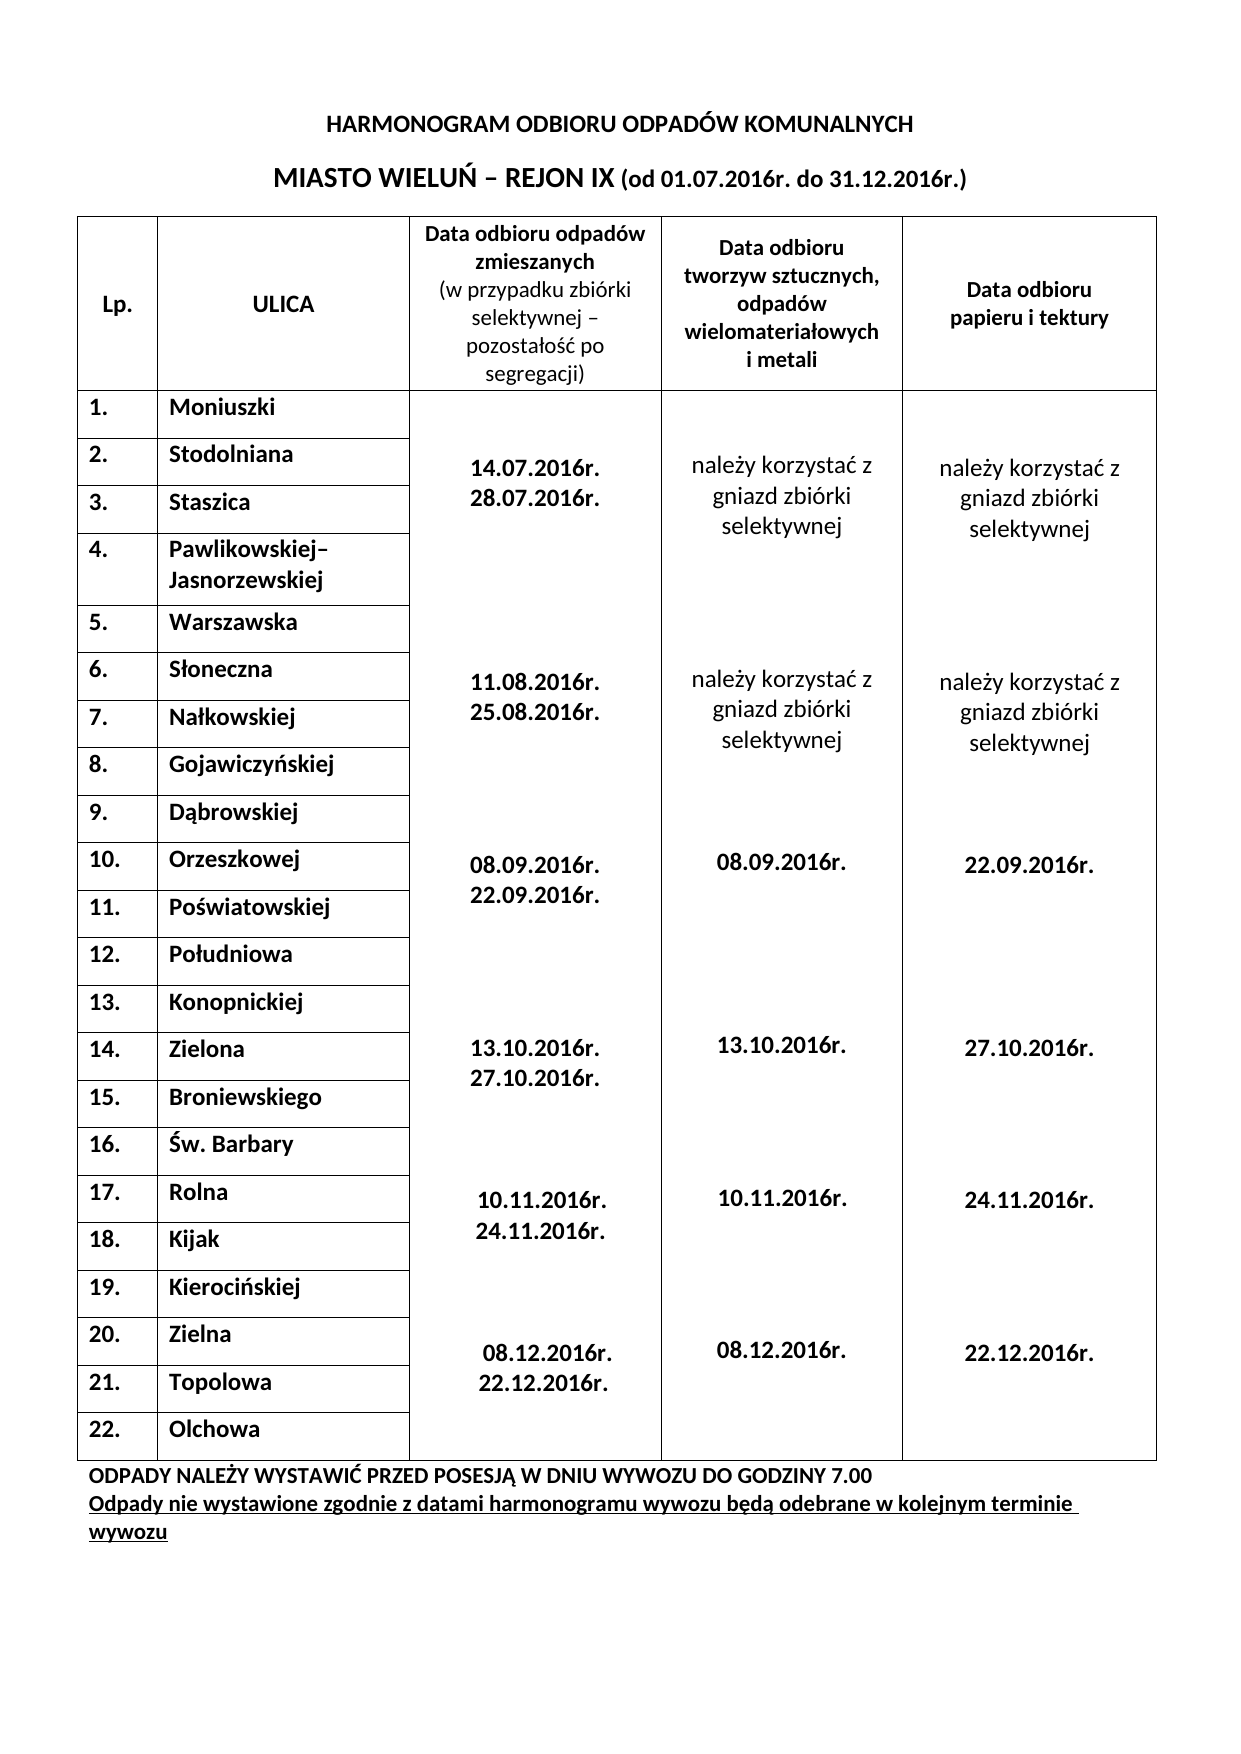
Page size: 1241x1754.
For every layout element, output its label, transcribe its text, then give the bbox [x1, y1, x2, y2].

table_cell Poświatowskiej [158, 891, 409, 937]
table_cell 17. [78, 1176, 157, 1222]
text ODPADY NALEŻY WYSTAWIĆ PRZED POSESJĄ W DNIU WYWOZU DO GODZINY 7.00 [89, 1461, 1152, 1489]
table_cell Topolowa [158, 1366, 409, 1412]
table_cell 13. [78, 986, 157, 1032]
table_cell Zielona [158, 1033, 409, 1080]
table_cell 7. [78, 701, 157, 747]
table_cell 5. [78, 606, 157, 652]
table_cell należy korzystać z gniazd zbiórki selektywnej należy korzystać z gniazd zbiórki selektywnej 22.09.2016r. 27.10.2016r. 24.11.2016r. 22.12.2016r. [903, 391, 1156, 1460]
table_cell 18. [78, 1223, 157, 1270]
table_cell 4. [78, 534, 157, 605]
table_cell Kijak [158, 1223, 409, 1270]
table_cell Stodolniana [158, 439, 409, 485]
table_cell 21. [78, 1366, 157, 1412]
table_cell 16. [78, 1128, 157, 1175]
text Odpady nie wystawione zgodnie z datami harmonogramu wywozu będą odebrane w kolejnym terminie wywozu [89, 1489, 1152, 1545]
table_cell 6. [78, 653, 157, 700]
table_cell 9. [78, 796, 157, 842]
text HARMONOGRAM ODBIORU ODPADÓW KOMUNALNYCH [89, 108, 1152, 138]
table_cell Konopnickiej [158, 986, 409, 1032]
table_cell 14. [78, 1033, 157, 1080]
table_cell 1. [78, 391, 157, 437]
table_cell 12. [78, 938, 157, 985]
table_cell 14.07.2016r. 28.07.2016r. 11.08.2016r. 25.08.2016r. 08.09.2016r. 22.09.2016r. 13.10.2016r. 27.10.2016r. 10.11.2016r. 24.11.2016r. 08.12.2016r. 22.12.2016r. [410, 391, 661, 1460]
table_cell Pawlikowskiej–Jasnorzewskiej [158, 534, 409, 605]
table_cell Zielna [158, 1318, 409, 1365]
text MIASTO WIELUŃ – REJON IX (od 01.07.2016r. do 31.12.2016r.) [89, 159, 1152, 195]
table_cell Olchowa [158, 1413, 409, 1460]
table_header Data odbioru odpadów zmieszanych (w przypadku zbiórki selektywnej – pozostałość po segregacji) [410, 217, 661, 390]
table_cell 15. [78, 1081, 157, 1127]
table_cell 3. [78, 486, 157, 532]
table_header Data odbioru papieru i tektury [903, 217, 1156, 390]
table_cell Staszica [158, 486, 409, 532]
table_cell 10. [78, 843, 157, 890]
table_cell Rolna [158, 1176, 409, 1222]
table_header ULICA [158, 217, 409, 390]
table_cell Nałkowskiej [158, 701, 409, 747]
table_cell Gojawiczyńskiej [158, 748, 409, 795]
table_cell 2. [78, 439, 157, 485]
table_cell Warszawska [158, 606, 409, 652]
table_cell 11. [78, 891, 157, 937]
table_cell Św. Barbary [158, 1128, 409, 1175]
table_cell Słoneczna [158, 653, 409, 700]
table_header Data odbioru tworzyw sztucznych, odpadów wielomateriałowych i metali [662, 217, 902, 390]
table_cell Orzeszkowej [158, 843, 409, 890]
table_cell należy korzystać z gniazd zbiórki selektywnej należy korzystać z gniazd zbiórki selektywnej 08.09.2016r. 13.10.2016r. 10.11.2016r. 08.12.2016r. [662, 391, 902, 1460]
table_header Lp. [78, 217, 157, 390]
table_cell Kierocińskiej [158, 1271, 409, 1317]
table_cell 19. [78, 1271, 157, 1317]
table_cell Południowa [158, 938, 409, 985]
table_cell 8. [78, 748, 157, 795]
table_cell 20. [78, 1318, 157, 1365]
table_cell Dąbrowskiej [158, 796, 409, 842]
table_cell Moniuszki [158, 391, 409, 437]
table_cell 22. [78, 1413, 157, 1460]
table_cell Broniewskiego [158, 1081, 409, 1127]
